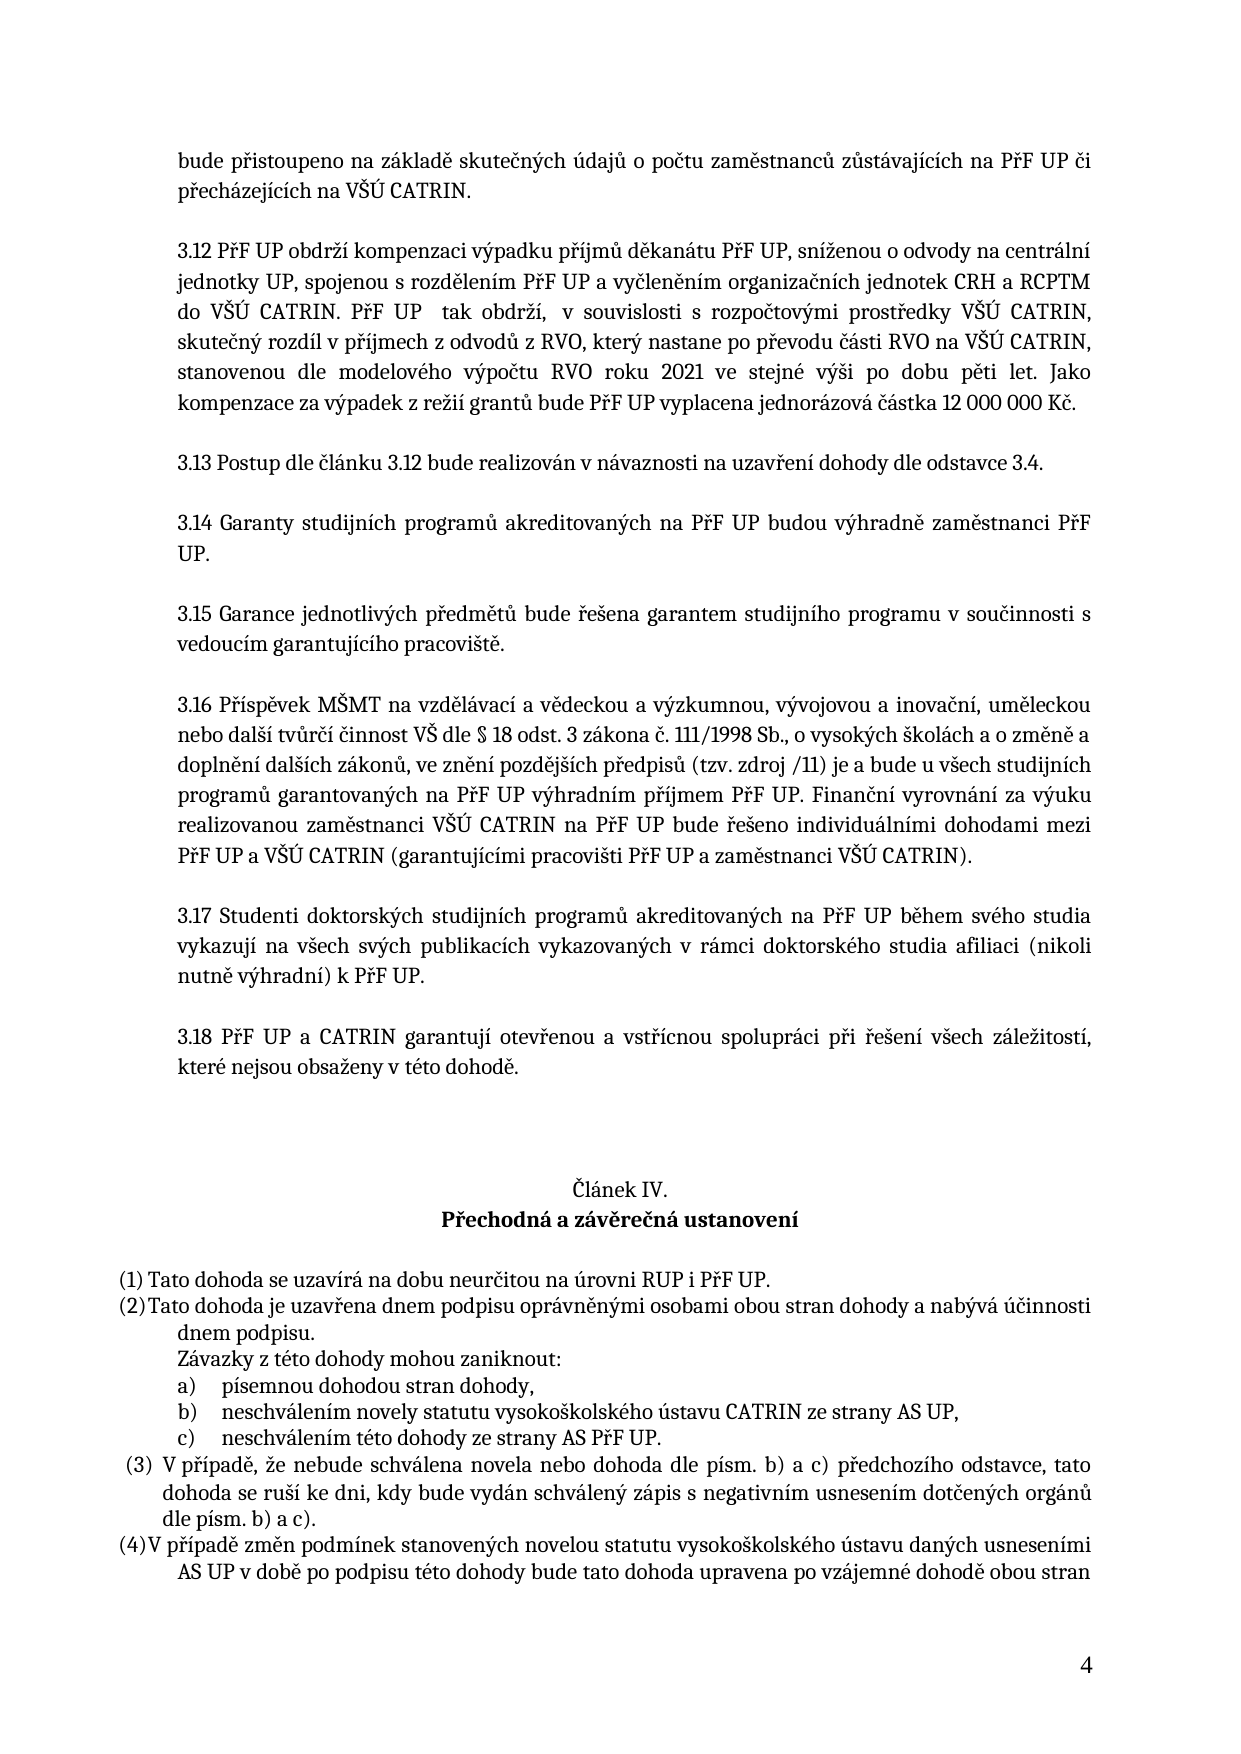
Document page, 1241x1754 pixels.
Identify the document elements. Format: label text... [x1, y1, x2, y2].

text Závazky z této dohody mohou zaniknout: [177, 1346, 1093, 1372]
list neschválením této dohody ze strany AS PřF UP. [177, 1425, 1093, 1451]
list Tato dohoda je uzavřena dnem podpisu oprávněnými osobami obou stran dohody a nabývá účinnosti dnem podpisu. [118, 1293, 1093, 1346]
text 3.16 Příspěvek MŠMT na vzdělávací a vědeckou a výzkumnou, vývojovou a inovační, uměleckou nebo další tvůrčí činnost VŠ dle § 18 odst. 3 zákona č. 111/1998 Sb., o vysokých školách a o změně a doplnění dalších zákonů, ve znění pozdějších předpisů (tzv. zdroj /11) je a bude u všech studijních programů garantovaných na PřF UP výhradním příjmem PřF UP. Finanční vyrovnání za výuku realizovanou zaměstnanci VŠÚ CATRIN na PřF UP bude řešeno individuálními dohodami mezi PřF UP a VŠÚ CATRIN (garantujícími pracovišti PřF UP a zaměstnanci VŠÚ CATRIN). [177, 691, 1093, 869]
list písemnou dohodou stran dohody, [177, 1372, 1093, 1399]
text Přechodná a závěrečná ustanovení [148, 1207, 1093, 1233]
text 3.17 Studenti doktorských studijních programů akreditovaných na PřF UP během svého studia vykazují na všech svých publikacích vykazovaných v rámci doktorského studia afiliaci (nikoli nutně výhradní) k PřF UP. [177, 903, 1093, 989]
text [177, 148, 1093, 204]
list V případě, že nebude schválena novela nebo dohoda dle písm. b) a c) předchozího odstavce, tato dohoda se ruší ke dni, kdy bude vydán schválený zápis s negativním usnesením dotčených orgánů dle písm. b) a c). [125, 1451, 1093, 1532]
text 3.13 Postup dle článku 3.12 bude realizován v návaznosti na uzavření dohody dle odstavce 3.4. [177, 450, 1093, 476]
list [118, 1532, 1093, 1585]
text Článek IV. [148, 1176, 1093, 1203]
list Tato dohoda se uzavírá na dobu neurčitou na úrovni RUP i PřF UP. [118, 1267, 1093, 1293]
list neschválením novely statutu vysokoškolského ústavu CATRIN ze strany AS UP, [177, 1399, 1093, 1425]
text 3.18 PřF UP a CATRIN garantují otevřenou a vstřícnou spolupráci při řešení všech záležitostí, které nejsou obsaženy v této dohodě. [177, 1024, 1093, 1080]
text 3.15 Garance jednotlivých předmětů bude řešena garantem studijního programu v součinnosti s vedoucím garantujícího pracoviště. [177, 601, 1093, 657]
text 3.12 PřF UP obdrží kompenzaci výpadku příjmů děkanátu PřF UP, sníženou o odvody na centrální jednotky UP, spojenou s rozdělením PřF UP a vyčleněním organizačních jednotek CRH a RCPTM do VŠÚ CATRIN. PřF UP tak obdrží, v souvislosti s rozpočtovými prostředky VŠÚ CATRIN, skutečný rozdíl v příjmech z odvodů z RVO, který nastane po převodu části RVO na VŠÚ CATRIN, stanovenou dle modelového výpočtu RVO roku 2021 ve stejné výši po dobu pěti let. Jako kompenzace za výpadek z režií grantů bude PřF UP vyplacena jednorázová částka 12 000 000 Kč. [177, 238, 1093, 416]
text 3.14 Garanty studijních programů akreditovaných na PřF UP budou výhradně zaměstnanci PřF UP. [177, 510, 1093, 567]
